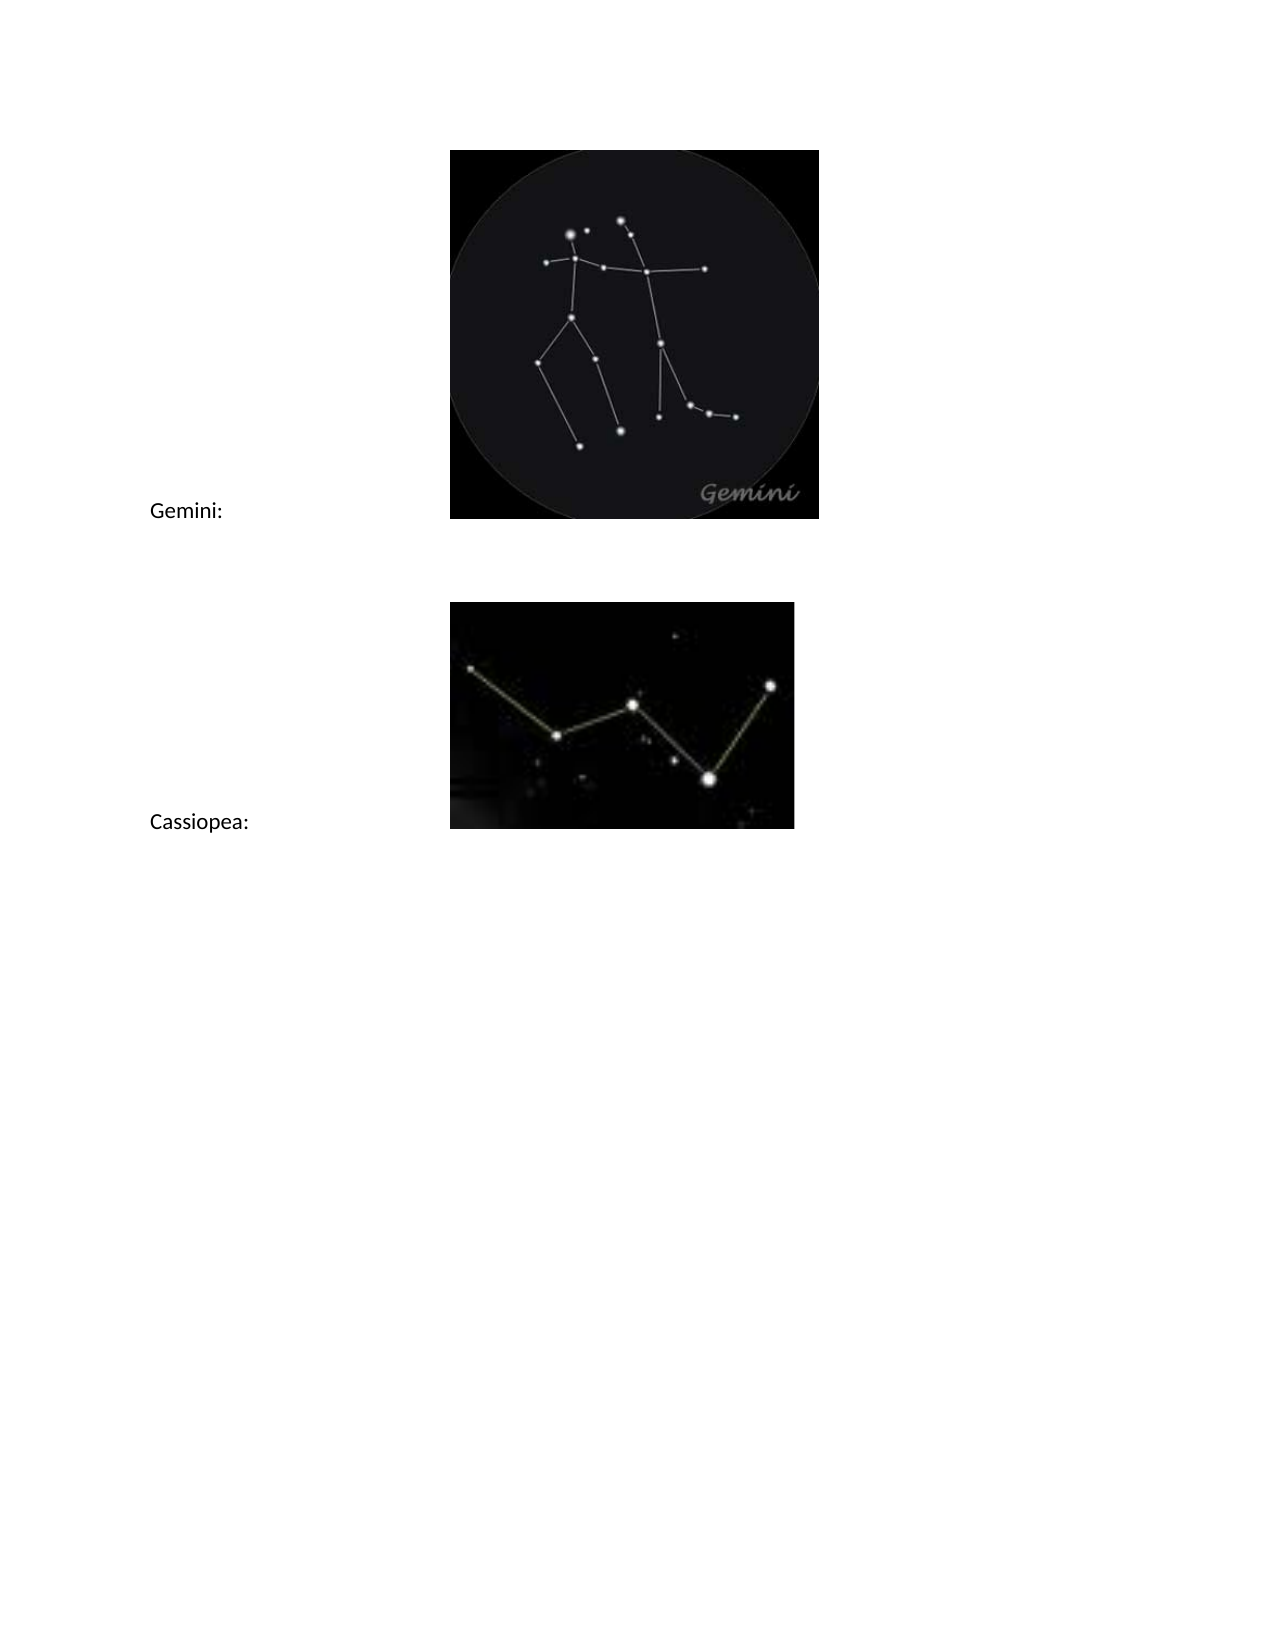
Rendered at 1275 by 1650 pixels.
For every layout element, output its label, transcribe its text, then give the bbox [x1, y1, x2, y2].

picture [450, 602, 795, 829]
picture [450, 150, 819, 519]
